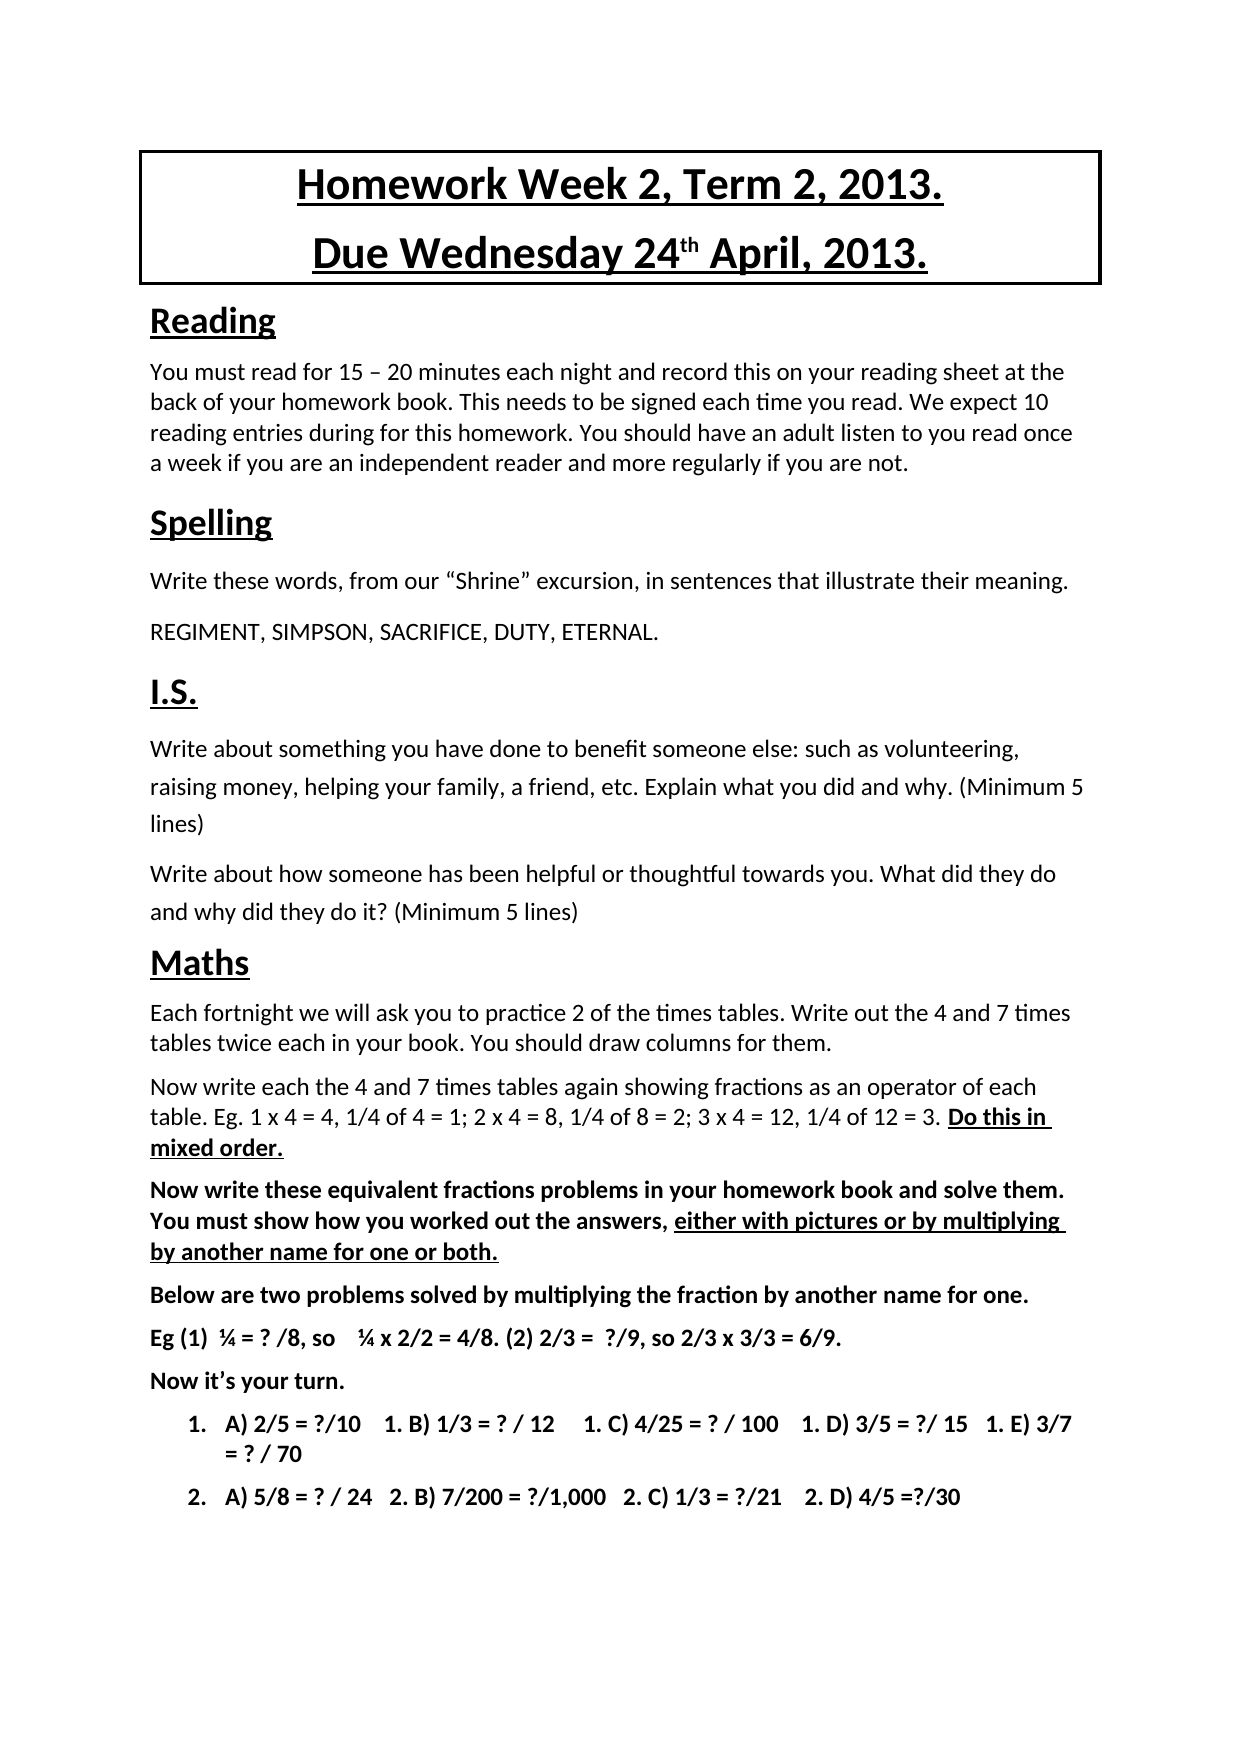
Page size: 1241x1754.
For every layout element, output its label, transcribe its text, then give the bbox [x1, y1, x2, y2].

text Now it’s your turn. [150, 1365, 1090, 1395]
text Reading [150, 297, 1090, 343]
list A) 2/5 = ?/10 1. B) 1/3 = ? / 12 1. C) 4/25 = ? / 100 1. D) 3/5 = ?/ 15 1. E) 3/7 = ? / 70 [187, 1408, 1090, 1469]
text Homework Week 2, Term 2, 2013. [142, 153, 1098, 211]
text Spelling [150, 498, 1090, 544]
text REGIMENT, SIMPSON, SACRIFICE, DUTY, ETERNAL. [150, 617, 1090, 647]
text I.S. [150, 668, 1090, 714]
text Write about how someone has been helpful or thoughtful towards you. What did they do and why did they do it? (Minimum 5 lines) [150, 851, 1090, 926]
text Maths [150, 939, 1090, 984]
list A) 5/8 = ? / 24 2. B) 7/200 = ?/1,000 2. C) 1/3 = ?/21 2. D) 4/5 =?/30 [187, 1481, 1090, 1512]
text You must read for 15 – 20 minutes each night and record this on your reading sheet at the back of your homework book. This needs to be signed each time you read. We expect 10 reading entries during for this homework. You should have an adult listen to you read once a week if you are an independent reader and more regularly if you are not. [150, 356, 1090, 478]
text Now write these equivalent fractions problems in your homework book and solve them. You must show how you worked out the answers, either with pictures or by multiplying by another name for one or both. [150, 1175, 1090, 1266]
text Due Wednesday 24th April, 2013. [142, 218, 1098, 282]
text Below are two problems solved by multiplying the fraction by another name for one. [150, 1279, 1090, 1309]
text Each fortnight we will ask you to practice 2 of the times tables. Write out the 4 and 7 times tables twice each in your book. You should draw columns for them. [150, 997, 1090, 1058]
text Write about something you have done to benefit someone else: such as volunteering, raising money, helping your family, a friend, etc. Explain what you did and why. (Minimum 5 lines) [150, 726, 1090, 839]
text Now write each the 4 and 7 times tables again showing fractions as an operator of each table. Eg. 1 x 4 = 4, 1/4 of 4 = 1; 2 x 4 = 8, 1/4 of 8 = 2; 3 x 4 = 12, 1/4 of 12 = 3. Do this in mixed order. [150, 1071, 1090, 1162]
text Eg (1) ¼ = ? /8, so ¼ x 2/2 = 4/8. (2) 2/3 = ?/9, so 2/3 x 3/3 = 6/9. [150, 1322, 1090, 1352]
text Write these words, from our “Shrine” excursion, in sentences that illustrate their meaning. [150, 565, 1090, 596]
